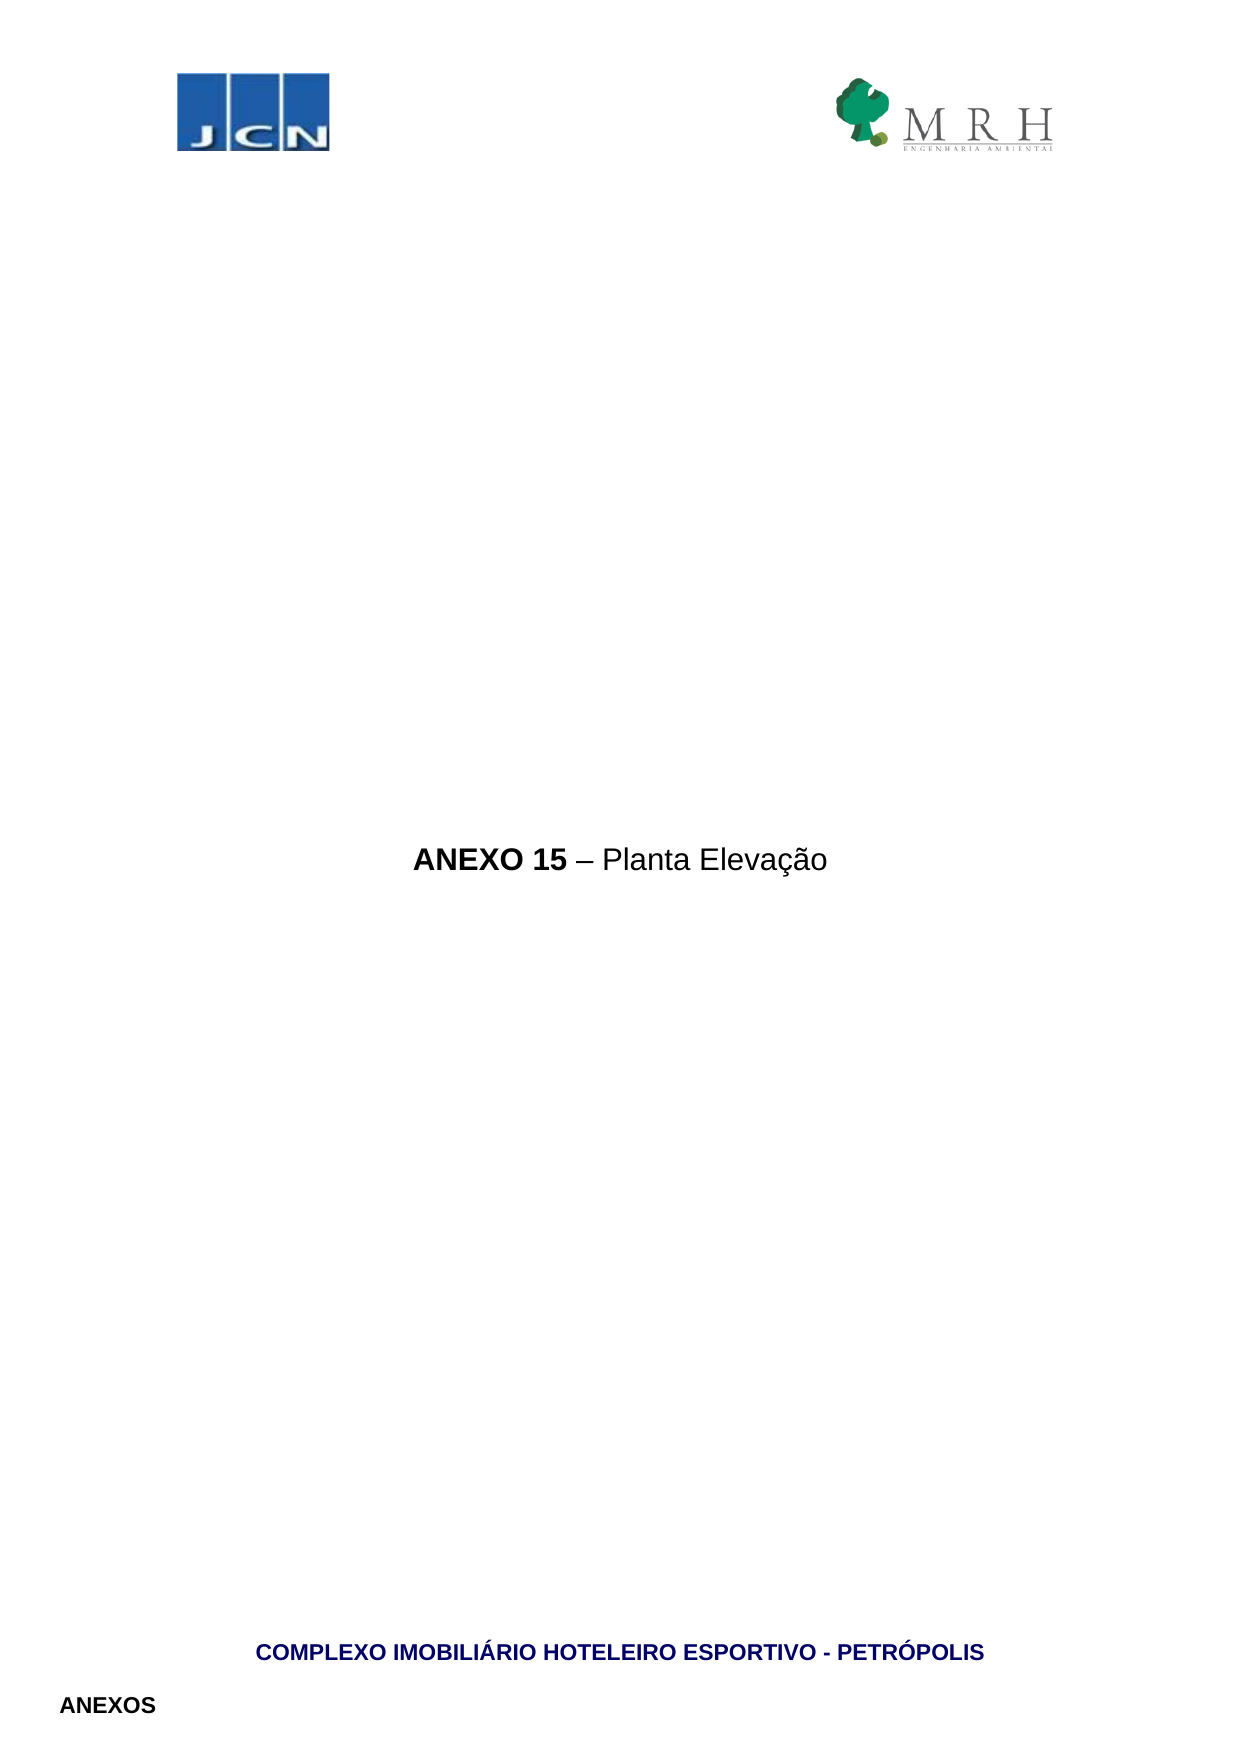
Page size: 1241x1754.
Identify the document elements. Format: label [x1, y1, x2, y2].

picture [177, 73, 330, 151]
picture [836, 78, 1053, 151]
